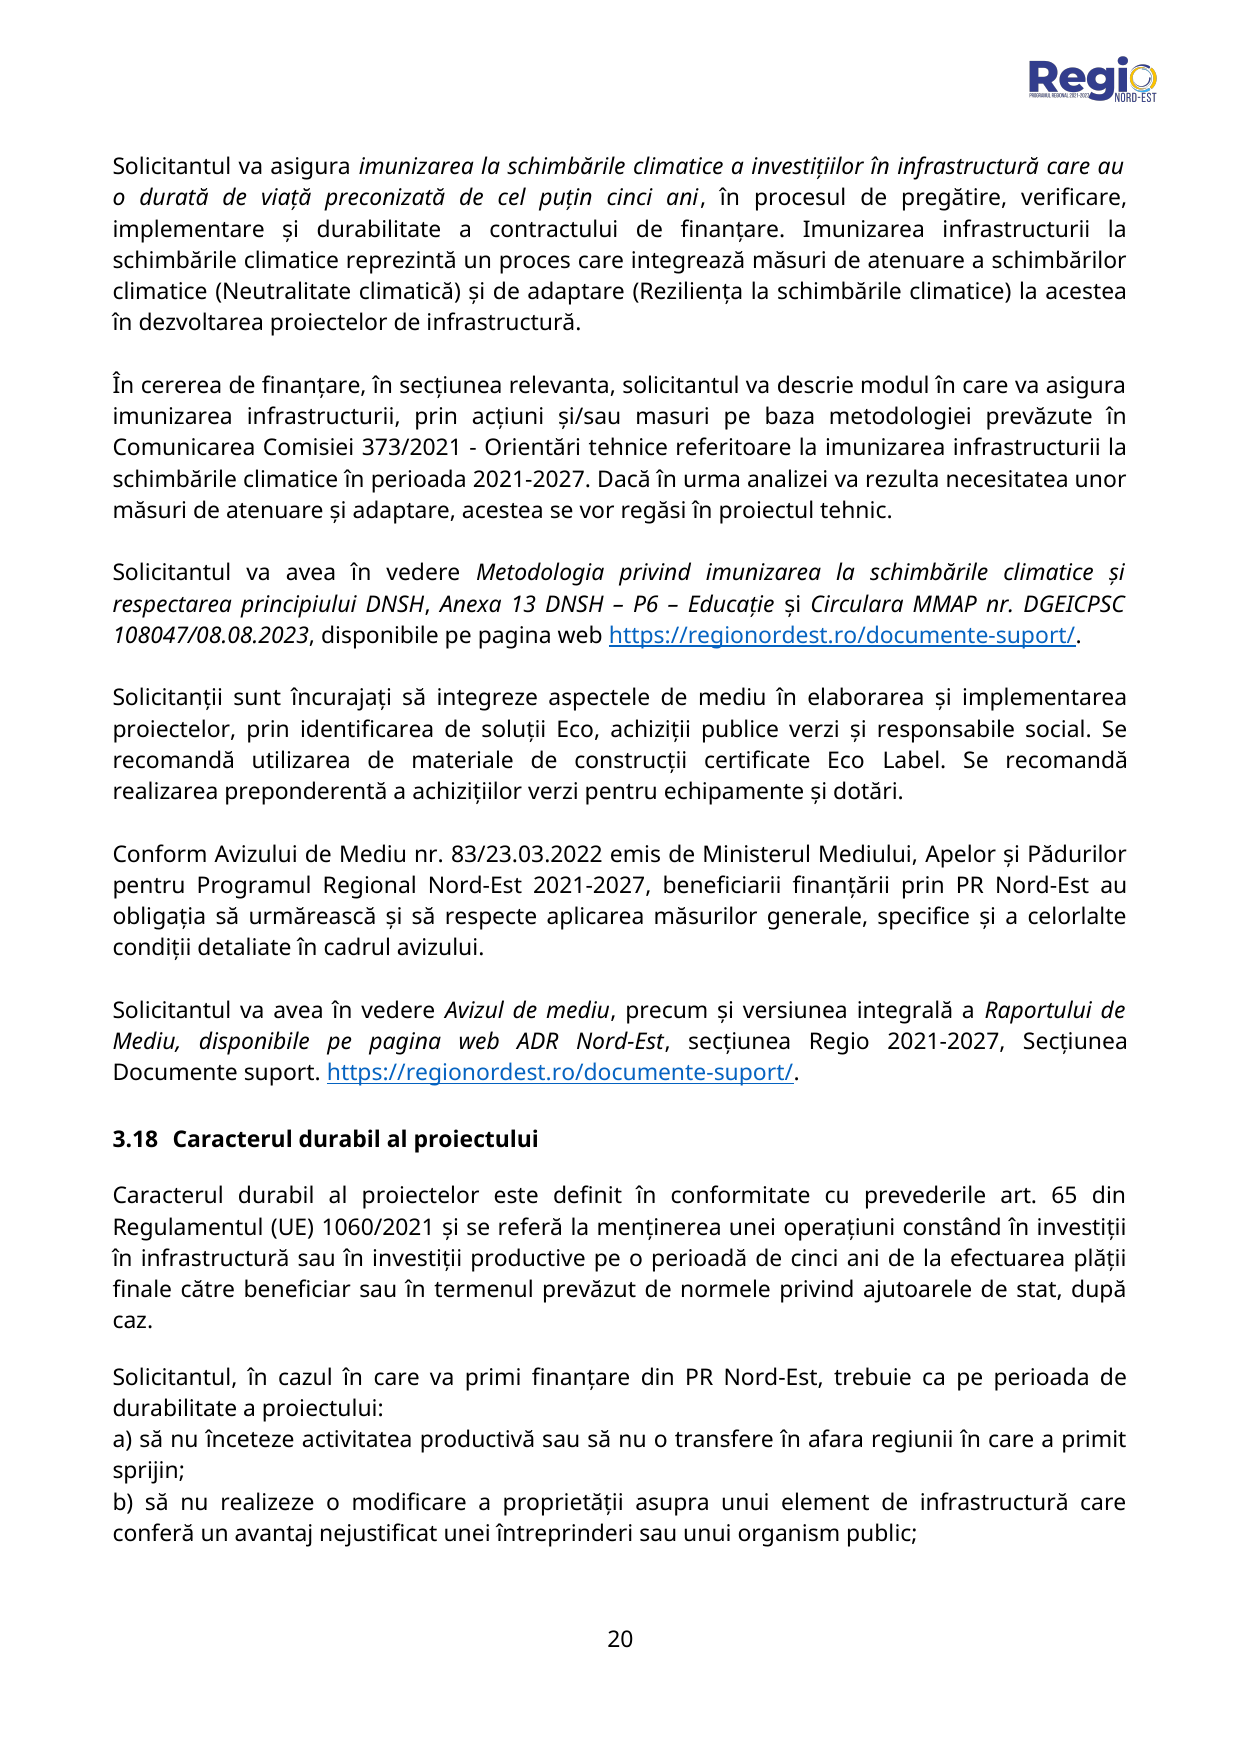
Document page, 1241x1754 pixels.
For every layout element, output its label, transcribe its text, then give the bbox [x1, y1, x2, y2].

text Solicitanții sunt încurajați să integreze aspectele de mediu în elaborarea și implementarea proiectelor, prin identificarea de soluții Eco, achiziții publice verzi și responsabile social. Se recomandă utilizarea de materiale de construcții certificate Eco Label. Se recomandă realizarea preponderentă a achizițiilor verzi pentru echipamente și dotări. [112, 681, 1128, 806]
text Conform Avizului de Mediu nr. 83/23.03.2022 emis de Ministerul Mediului, Apelor și Pădurilor pentru Programul Regional Nord-Est 2021-2027, beneficiarii finanțării prin PR Nord-Est au obligația să urmărească și să respecte aplicarea măsurilor generale, specifice și a celorlalte condiții detaliate în cadrul avizului. [112, 837, 1128, 962]
text Solicitantul va avea în vedere Metodologia privind imunizarea la schimbările climatice și respectarea principiului DNSH, Anexa 13 DNSH – P6 – Educație și Circulara MMAP nr. DGEICPSC 108047/08.08.2023, disponibile pe pagina web https://regionordest.ro/documente-suport/. [112, 556, 1128, 650]
picture [1027, 53, 1160, 105]
text În cererea de finanțare, în secțiunea relevanta, solicitantul va descrie modul în care va asigura imunizarea infrastructurii, prin acțiuni și/sau masuri pe baza metodologiei prevăzute în Comunicarea Comisiei 373/2021 - Orientări tehnice referitoare la imunizarea infrastructurii la schimbările climatice în perioada 2021-2027. Dacă în urma analizei va rezulta necesitatea unor măsuri de atenuare și adaptare, acestea se vor regăsi în proiectul tehnic. [112, 369, 1128, 525]
text Solicitantul, în cazul în care va primi finanțare din PR Nord-Est, trebuie ca pe perioada de durabilitate a proiectului: [112, 1360, 1128, 1423]
text Caracterul durabil al proiectelor este definit în conformitate cu prevederile art. 65 din Regulamentul (UE) 1060/2021 și se referă la menținerea unei operațiuni constând în investiții în infrastructură sau în investiții productive pe o perioadă de cinci ani de la efectuarea plății finale către beneficiar sau în termenul prevăzut de normele privind ajutoarele de stat, după caz. [112, 1179, 1128, 1335]
text Solicitantul va avea în vedere Avizul de mediu, precum și versiunea integrală a Raportului de Mediu, disponibile pe pagina web ADR Nord-Est, secțiunea Regio 2021-2027, Secțiunea Documente suport. https://regionordest.ro/documente-suport/. [112, 994, 1128, 1087]
text a) să nu înceteze activitatea productivă sau să nu o transfere în afara regiunii în care a primit sprijin; [112, 1423, 1128, 1485]
text Solicitantul va asigura imunizarea la schimbările climatice a investițiilor în infrastructură care au o durată de viață preconizată de cel puțin cinci ani, în procesul de pregătire, verificare, implementare și durabilitate a contractului de finanțare. Imunizarea infrastructurii la schimbările climatice reprezintă un proces care integrează măsuri de atenuare a schimbărilor climatice (Neutralitate climatică) și de adaptare (Reziliența la schimbările climatice) la acestea în dezvoltarea proiectelor de infrastructură. [112, 150, 1128, 337]
subtitle Caracterul durabil al proiectului [112, 1123, 1128, 1154]
text b) să nu realizeze o modificare a proprietății asupra unui element de infrastructură care conferă un avantaj nejustificat unei întreprinderi sau unui organism public; [112, 1485, 1128, 1548]
